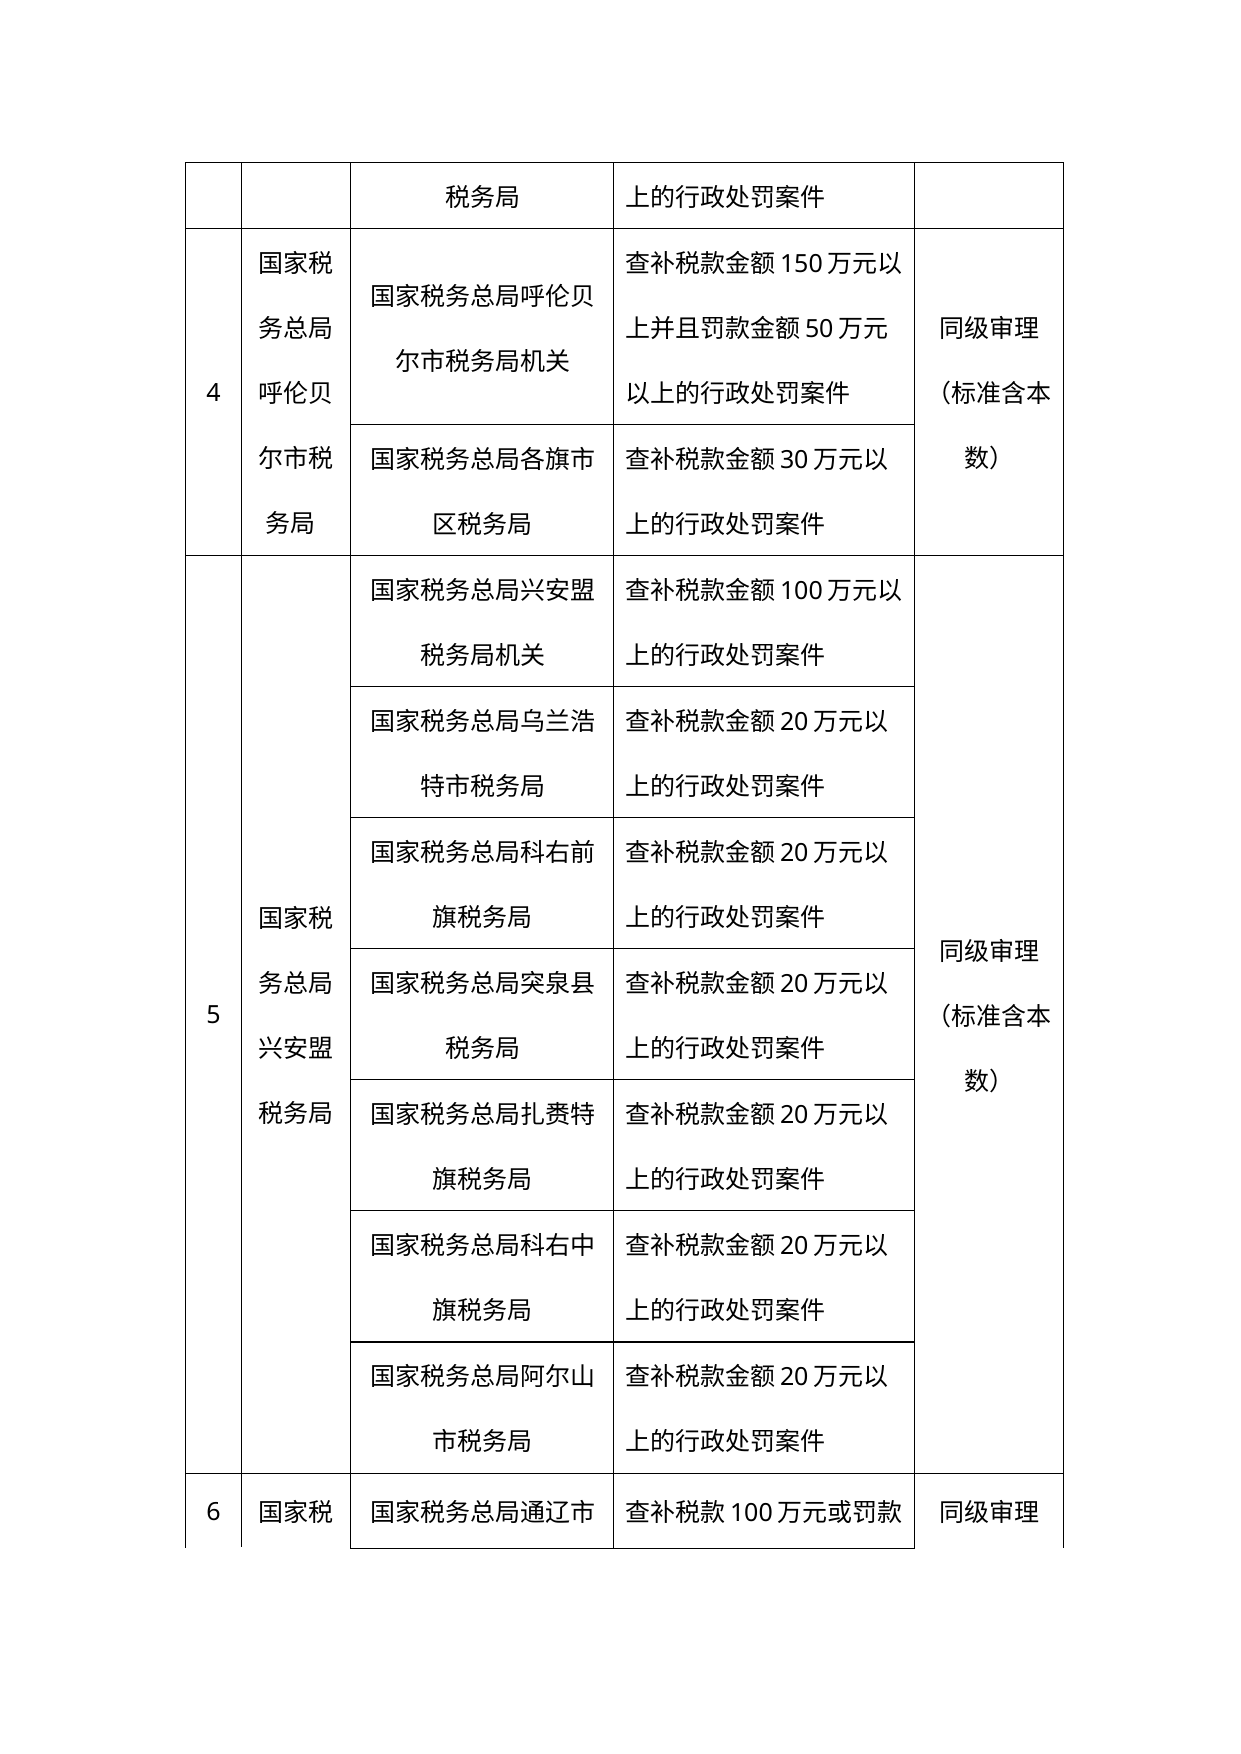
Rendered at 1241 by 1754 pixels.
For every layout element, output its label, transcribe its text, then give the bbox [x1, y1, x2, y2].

table_cell 国家税务总局各旗市区税务局 [351, 425, 613, 555]
table_cell 5 [186, 556, 241, 1472]
table_cell 国家税务总局乌兰浩特市税务局 [351, 687, 613, 817]
table_cell 查补税款金额20万元以上的行政处罚案件 [614, 949, 914, 1079]
table_cell 同级审理 （标准含本数） [915, 556, 1063, 1472]
table_cell 同级审理 （标准含本数） [915, 1474, 1063, 1548]
table_cell 6 [186, 1474, 241, 1548]
table_cell 国家税务总局突泉县税务局 [351, 949, 613, 1079]
table_cell 查补税款金额20万元以上的行政处罚案件 [614, 1080, 914, 1210]
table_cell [614, 1474, 914, 1548]
table_cell 国家税务总局兴安盟税务局机关 [351, 556, 613, 686]
table_cell 国家税务总局达茂旗税务局 [351, 163, 613, 228]
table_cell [614, 163, 914, 228]
table_cell 同级审理 （标准含本数） [915, 229, 1063, 555]
table_cell 查补税款金额30万元以上的行政处罚案件 [614, 425, 914, 555]
table_cell 国家税务总局科右中旗税务局 [351, 1211, 613, 1341]
table_cell 查补税款金额150万元以上并且罚款金额50万元以上的行政处罚案件 [614, 229, 914, 424]
table_cell 查补税款金额20万元以上的行政处罚案件 [614, 818, 914, 948]
table_cell 查补税款金额100万元以上的行政处罚案件 [614, 556, 914, 686]
table_cell 国家税务总局通辽市税务局机关 [351, 1474, 613, 1548]
table_cell 国家税务总局阿尔山市税务局 [351, 1343, 613, 1472]
table_cell 查补税款金额20万元以上的行政处罚案件 [614, 1211, 914, 1341]
table_cell 国家税务总局扎赉特旗税务局 [351, 1080, 613, 1210]
table_cell 查补税款金额20万元以上的行政处罚案件 [614, 1343, 914, 1472]
table_cell 国家税务总局科右前旗税务局 [351, 818, 613, 948]
table_cell 国家税务总局通辽市税务局 [241, 1474, 350, 1548]
table_cell 国家税务总局呼伦贝尔市税务局 [242, 229, 350, 555]
table_cell 查补税款金额20万元以上的行政处罚案件 [614, 687, 914, 817]
table_cell 国家税务总局兴安盟税务局 [242, 556, 350, 1472]
table_cell 4 [186, 229, 241, 555]
table_cell 国家税务总局呼伦贝尔市税务局机关 [351, 229, 613, 424]
